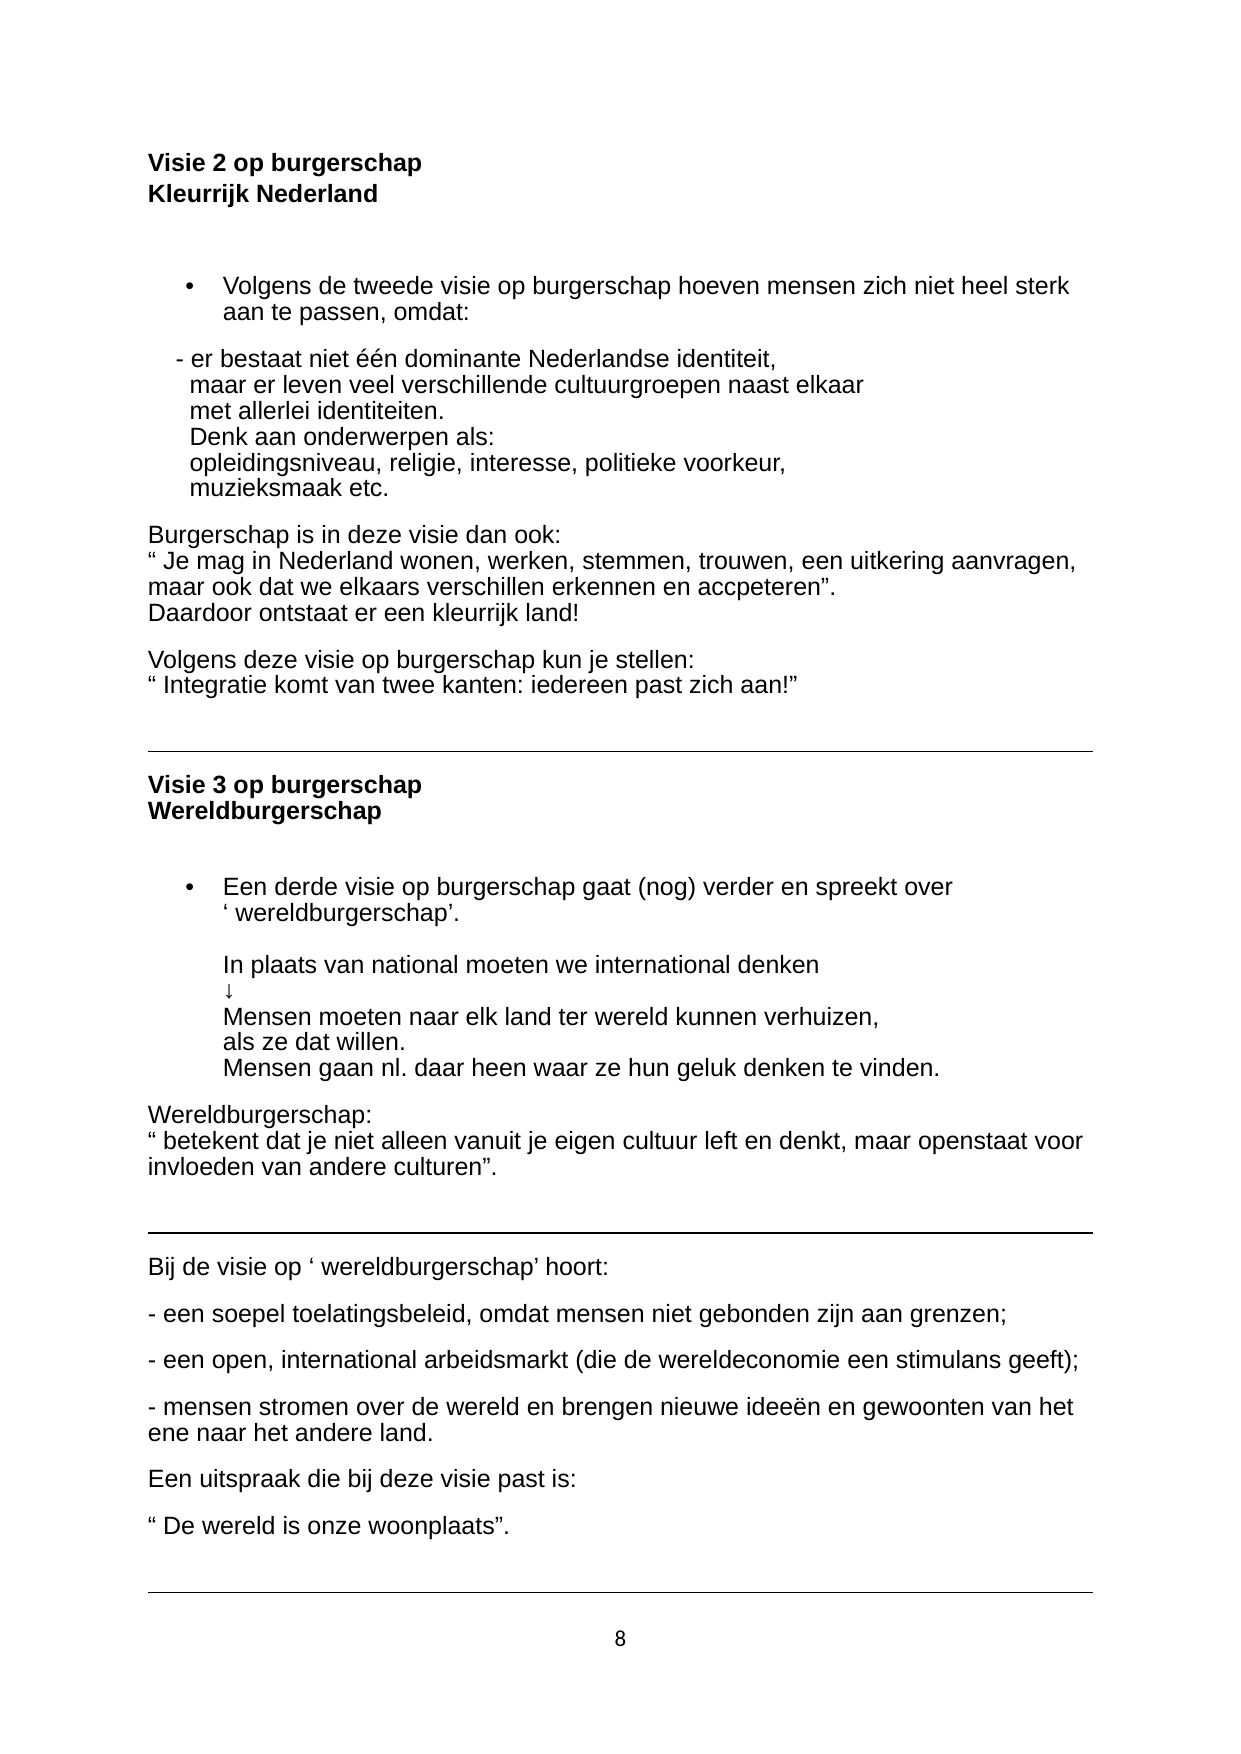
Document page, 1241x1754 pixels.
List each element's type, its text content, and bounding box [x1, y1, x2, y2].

text Visie 2 op burgerschap Kleurrijk Nederland [148, 148, 1093, 207]
text Een uitspraak die bij deze visie past is: [148, 1467, 1093, 1493]
text - er bestaat niet één dominante Nederlandse identiteit, maar er leven veel verschillende cultuurgroepen naast elkaar met allerlei identiteiten. Denk aan onderwerpen als: opleidingsniveau, religie, interesse, politieke voorkeur, muzieksmaak etc. [148, 347, 1093, 502]
list Volgens de tweede visie op burgerschap hoeven mensen zich niet heel sterk aan te passen, omdat: [185, 274, 1093, 326]
text Volgens deze visie op burgerschap kun je stellen: “ Integratie komt van twee kanten: iedereen past zich aan!” [148, 647, 1093, 699]
list Een derde visie op burgerschap gaat (nog) verder en spreekt over ‘ wereldburgerschap’. In plaats van national moeten we international denken ↓ Mensen moeten naar elk land ter wereld kunnen verhuizen, als ze dat willen. Mensen gaan nl. daar heen waar ze hun geluk denken te vinden. [185, 875, 1093, 1082]
text Bij de visie op ‘ wereldburgerschap’ hoort: [148, 1255, 1093, 1281]
text Wereldburgerschap: “ betekent dat je niet alleen vanuit je eigen cultuur left en denkt, maar openstaat voor invloeden van andere culturen”. [148, 1103, 1093, 1181]
text Burgerschap is in deze visie dan ook: “ Je mag in Nederland wonen, werken, stemmen, trouwen, een uitkering aanvragen, maar ook dat we elkaars verschillen erkennen en accpeteren”. Daardoor ontstaat er een kleurrijk land! [148, 523, 1093, 627]
text Visie 3 op burgerschap Wereldburgerschap [148, 773, 1093, 825]
text “ De wereld is onze woonplaats”. [148, 1514, 1093, 1540]
text - een open, international arbeidsmarkt (die de wereldeconomie een stimulans geeft); [148, 1348, 1093, 1374]
text - mensen stromen over de wereld en brengen nieuwe ideeën en gewoonten van het ene naar het andere land. [148, 1395, 1093, 1446]
text - een soepel toelatingsbeleid, omdat mensen niet gebonden zijn aan grenzen; [148, 1301, 1093, 1327]
